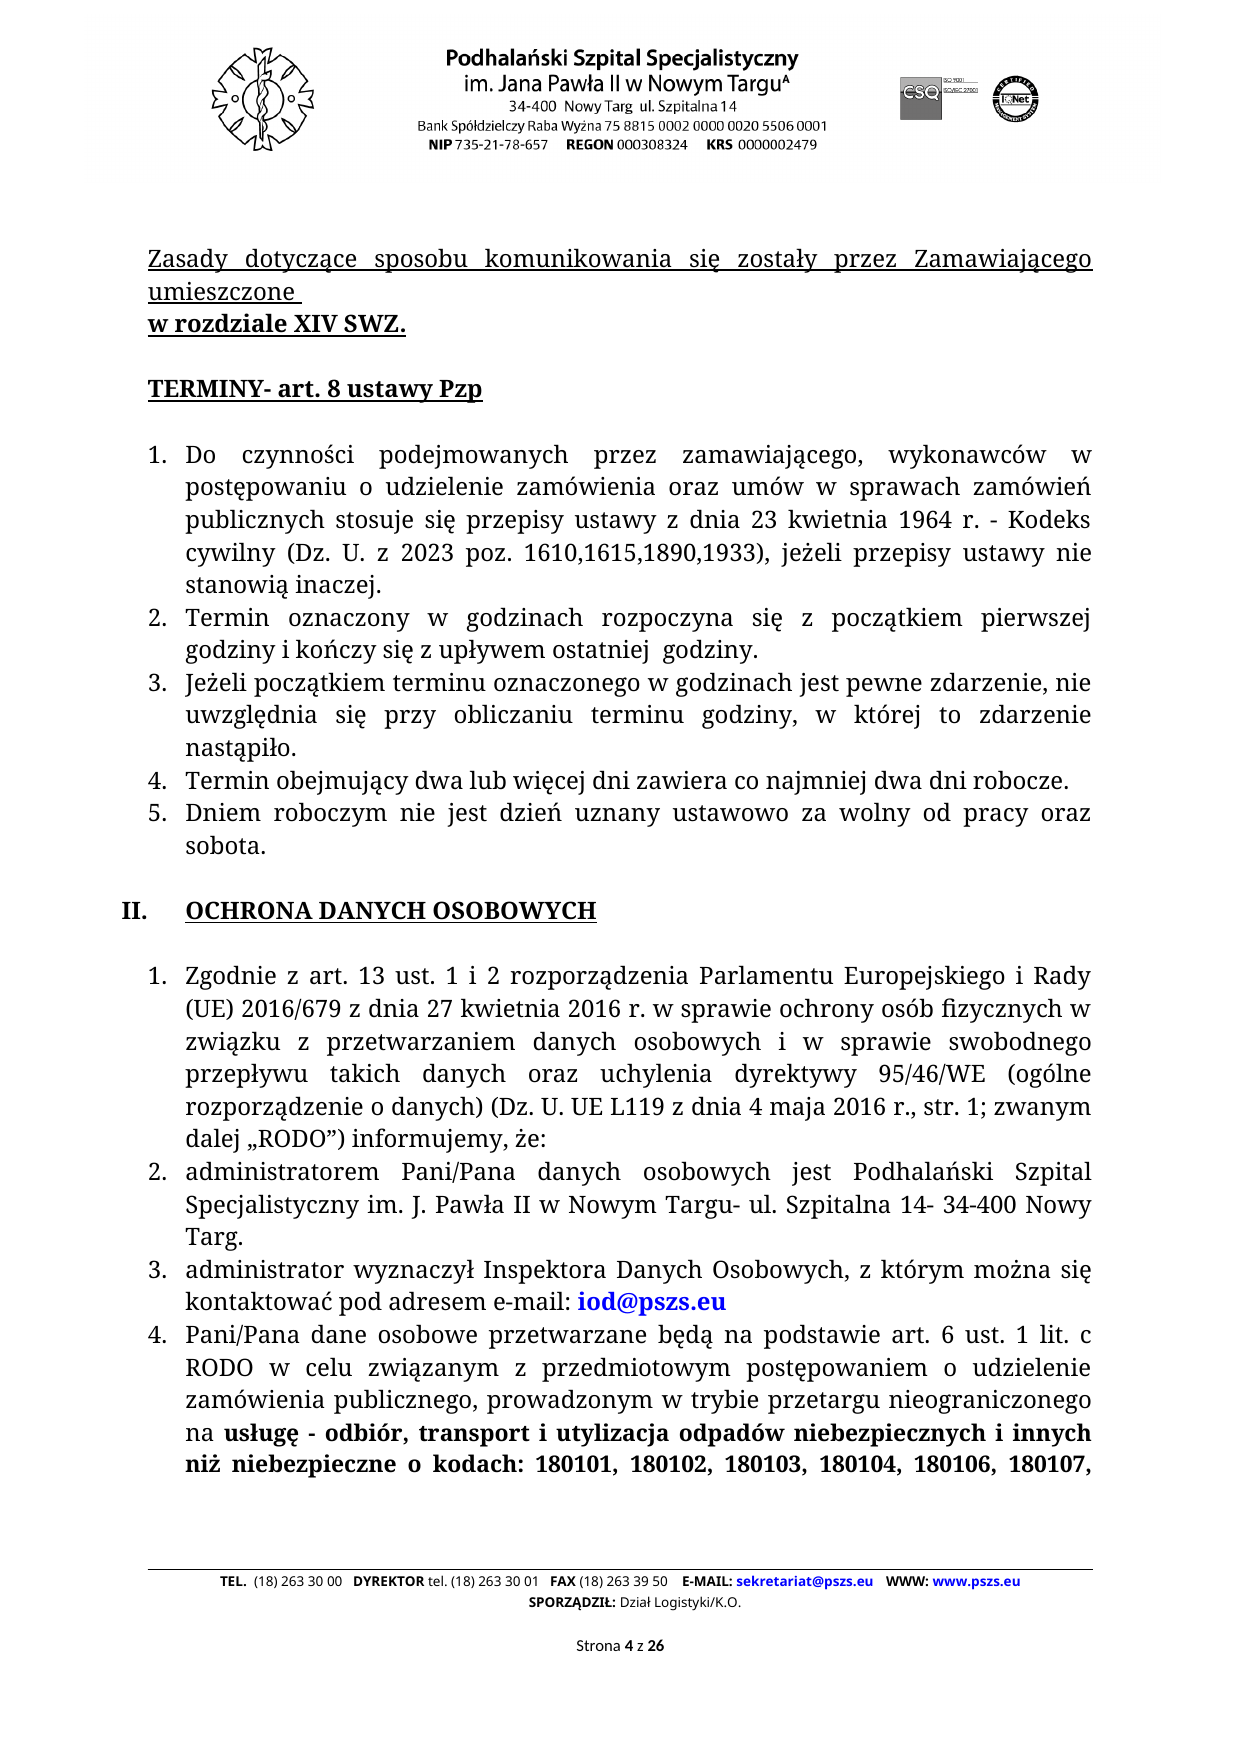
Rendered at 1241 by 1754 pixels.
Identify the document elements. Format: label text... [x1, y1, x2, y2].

list Dniem roboczym nie jest dzień uznany ustawowo za wolny od pracy oraz sobota. [148, 796, 1093, 861]
text w rozdziale XIV SWZ. [148, 307, 1093, 340]
list Do czynności podejmowanych przez zamawiającego, wykonawców w postępowaniu o udzielenie zamówienia oraz umów w sprawach zamówień publicznych stosuje się przepisy ustawy z dnia 23 kwietnia 1964 r. - Kodeks cywilny (Dz. U. z 2023 poz. 1610,1615,1890,1933), jeżeli przepisy ustawy nie stanowią inaczej. [148, 437, 1093, 601]
text TERMINY- art. 8 ustawy Pzp [148, 372, 1093, 405]
list Termin obejmujący dwa lub więcej dni zawiera co najmniej dwa dni robocze. [148, 763, 1093, 796]
list administrator wyznaczył Inspektora Danych Osobowych, z którym można się kontaktować pod adresem e-mail: iod@pszs.eu [148, 1253, 1093, 1318]
list administratorem Pani/Pana danych osobowych jest Podhalański Szpital Specjalistyczny im. J. Pawła II w Nowym Targu- ul. Szpitalna 14- 34-400 Nowy Targ. [148, 1155, 1093, 1253]
list Zgodnie z art. 13 ust. 1 i 2 rozporządzenia Parlamentu Europejskiego i Rady (UE) 2016/679 z dnia 27 kwietnia 2016 r. w sprawie ochrony osób fizycznych w związku z przetwarzaniem danych osobowych i w sprawie swobodnego przepływu takich danych oraz uchylenia dyrektywy 95/46/WE (ogólne rozporządzenie o danych) (Dz. U. UE L119 z dnia 4 maja 2016 r., str. 1; zwanym dalej „RODO”) informujemy, że: [148, 959, 1093, 1155]
text Zasady dotyczące sposobu komunikowania się zostały przez Zamawiającego umieszczone [148, 271, 1093, 307]
list OCHRONA DANYCH OSOBOWYCH [148, 894, 1093, 927]
picture [84, 14, 1161, 183]
list Jeżeli początkiem terminu oznaczonego w godzinach jest pewne zdarzenie, nie uwzględnia się przy obliczaniu terminu godziny, w której to zdarzenie nastąpiło. [148, 666, 1093, 763]
text Zasady dotyczące sposobu komunikowania się zostały przez Zamawiającego umieszczone [148, 242, 1093, 269]
list Termin oznaczony w godzinach rozpoczyna się z początkiem pierwszej godziny i kończy się z upływem ostatniej godziny. [148, 601, 1093, 666]
